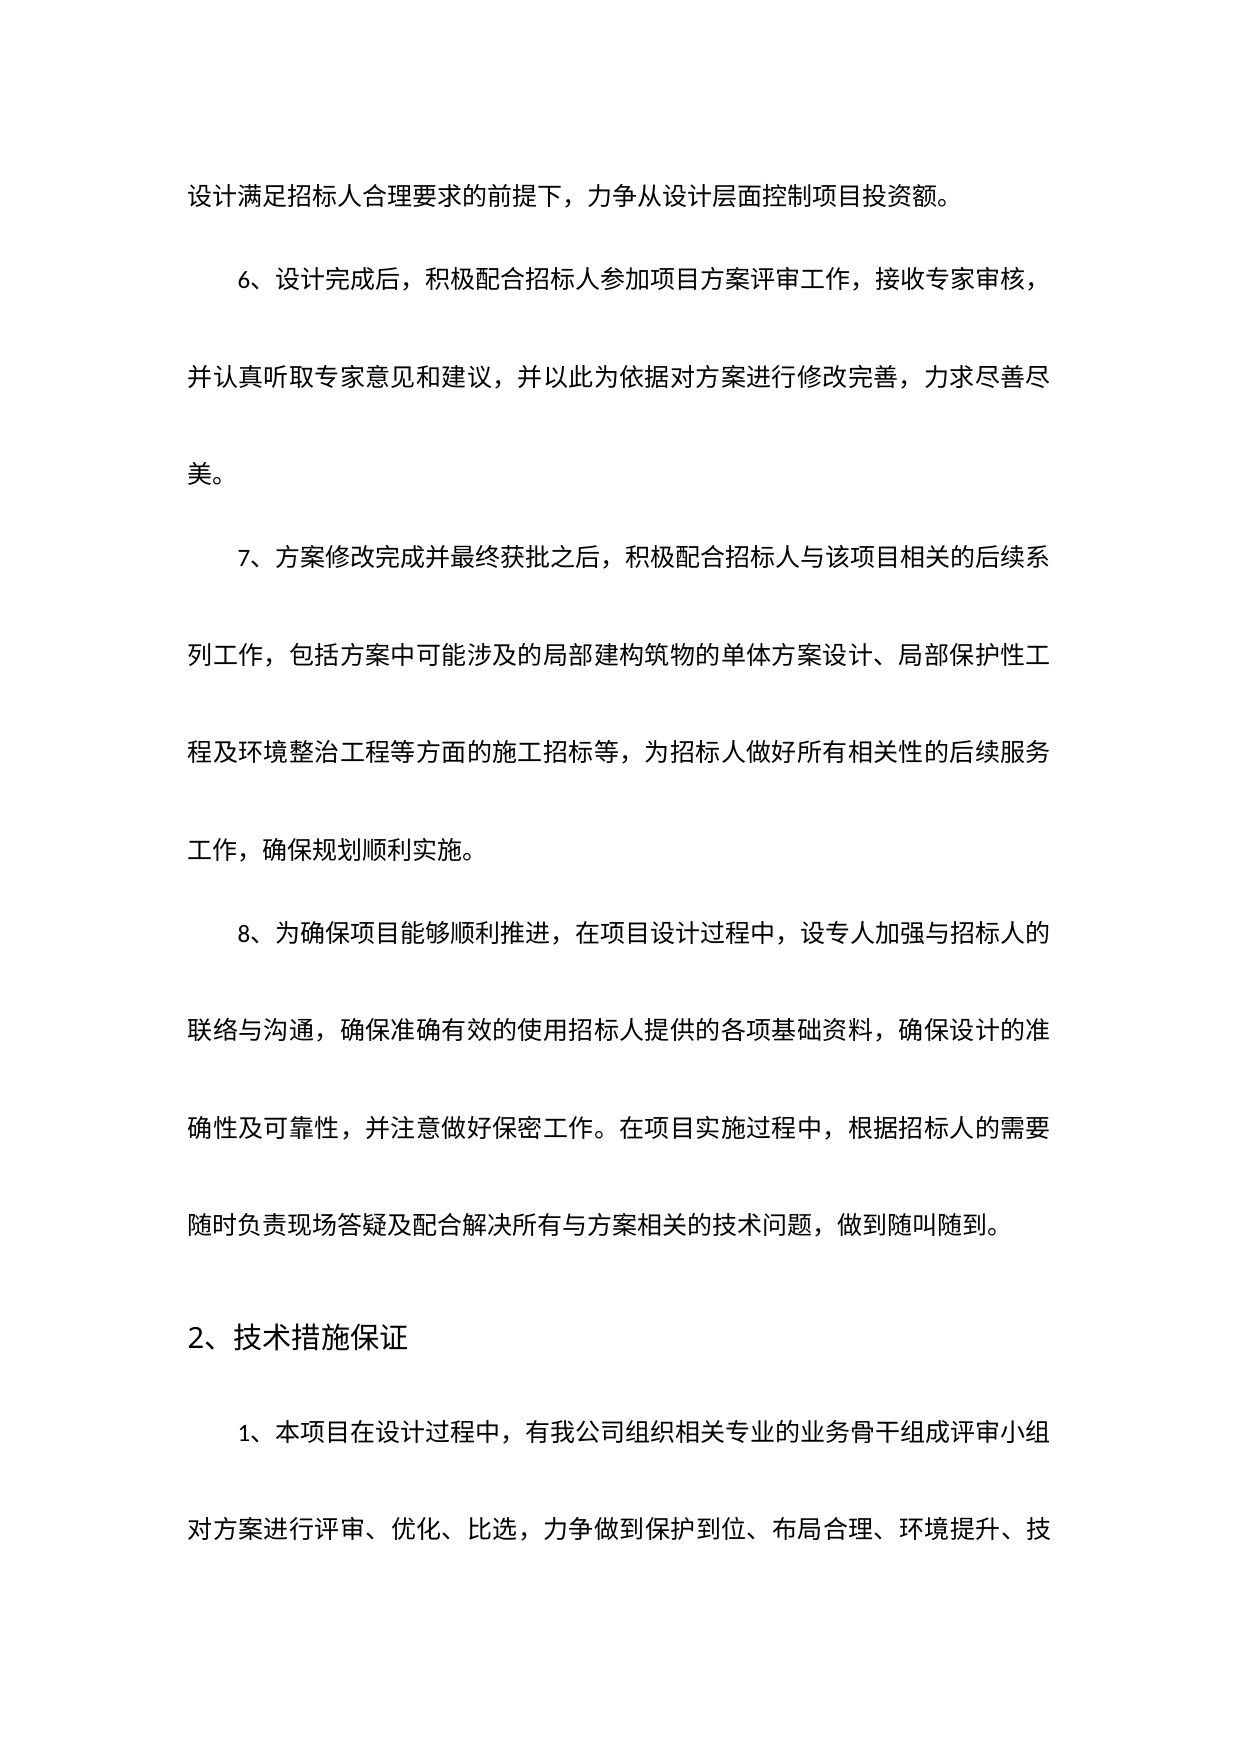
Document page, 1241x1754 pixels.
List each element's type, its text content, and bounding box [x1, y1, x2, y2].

text 6、设计完成后，积极配合招标人参加项目方案评审工作，接收专家审核，并认真听取专家意见和建议，并以此为依据对方案进行修改完善，力求尽善尽美。 [187, 245, 1053, 505]
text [187, 1398, 1053, 1560]
text 8、为确保项目能够顺利推进，在项目设计过程中，设专人加强与招标人的联络与沟通，确保准确有效的使用招标人提供的各项基础资料，确保设计的准确性及可靠性，并注意做好保密工作。在项目实施过程中，根据招标人的需要随时负责现场答疑及配合解决所有与方案相关的技术问题，做到随叫随到。 [187, 899, 1053, 1256]
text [187, 162, 1053, 227]
subtitle 2、技术措施保证 [187, 1304, 1053, 1369]
text 7、方案修改完成并最终获批之后，积极配合招标人与该项目相关的后续系列工作，包括方案中可能涉及的局部建构筑物的单体方案设计、局部保护性工程及环境整治工程等方面的施工招标等，为招标人做好所有相关性的后续服务工作，确保规划顺利实施。 [187, 523, 1053, 881]
